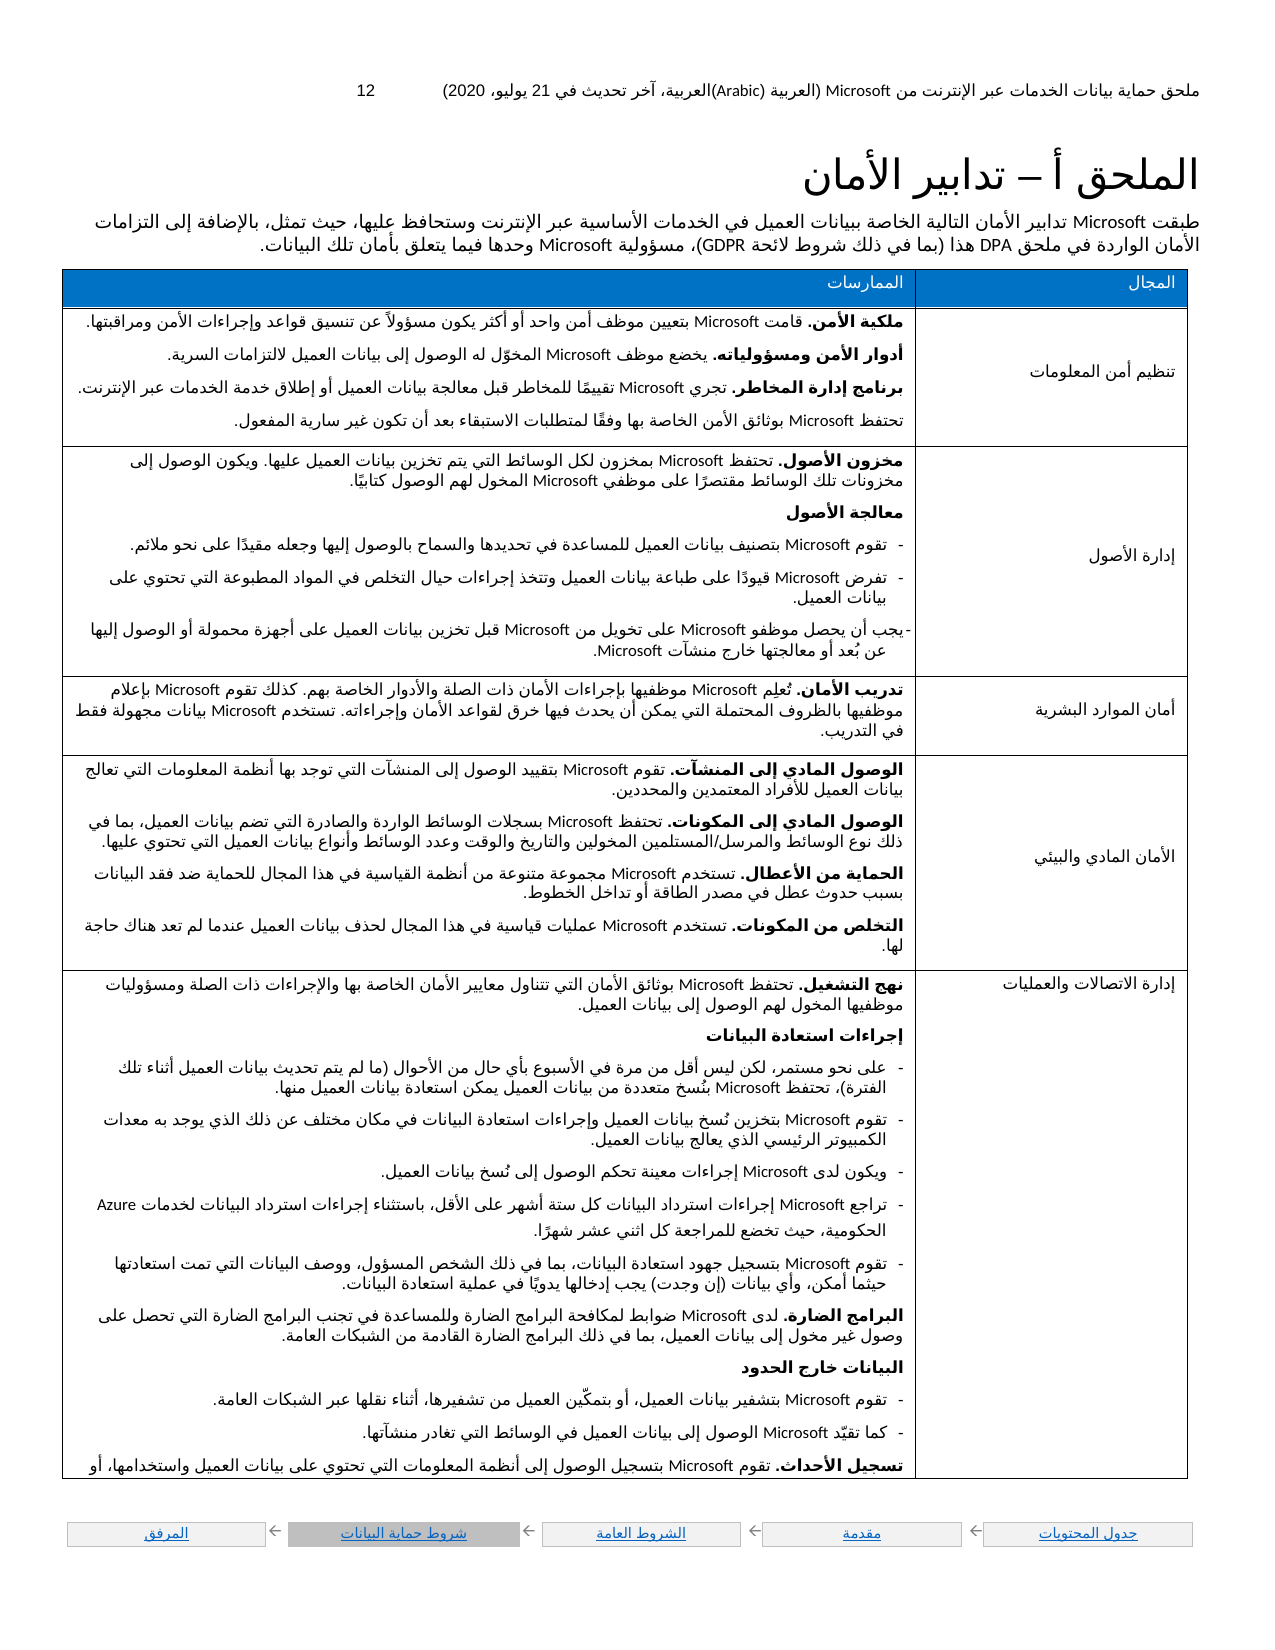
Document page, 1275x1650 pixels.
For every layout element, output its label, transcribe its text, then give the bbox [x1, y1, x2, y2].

list طبقت Microsoft تدابير الأمان التالية الخاصة ببيانات العميل في الخدمات الأساسية عبر الإنترنت وستحافظ عليها، حيث تمثل، بالإضافة إلى التزامات الأمان الواردة في ملحق DPA هذا (بما في ذلك شروط لائحة GDPR)، مسؤولية Microsoft وحدها فيما يتعلق بأمان تلك البيانات. [75, 210, 1200, 256]
table_header الممارسات [63, 270, 915, 307]
table_cell الأمان المادي والبيئي [916, 756, 1187, 970]
table_cell تنظيم أمن المعلومات [916, 309, 1187, 446]
table_cell إدارة الأصول [916, 447, 1187, 676]
table_cell أمان الموارد البشرية [916, 677, 1187, 755]
table_header المجال [916, 270, 1187, 307]
table_cell إدارة الاتصالات والعمليات [916, 971, 1187, 1478]
table_cell ملكية الأمن. قامت Microsoft بتعيين موظف أمن واحد أو أكثر يكون مسؤولاً عن تنسيق قواعد وإجراءات الأمن ومراقبتها. أدوار الأمن ومسؤولياته. يخضع موظف Microsoft المخوّل له الوصول إلى بيانات العميل لالتزامات السرية. برنامج إدارة المخاطر. تجري Microsoft تقييمًا للمخاطر قبل معالجة بيانات العميل أو إطلاق خدمة الخدمات عبر الإنترنت. تحتفظ Microsoft بوثائق الأمن الخاصة بها وفقًا لمتطلبات الاستبقاء بعد أن تكون غير سارية المفعول. [63, 309, 915, 446]
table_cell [63, 971, 915, 1478]
table_cell الوصول المادي إلى المنشآت. تقوم Microsoft بتقييد الوصول إلى المنشآت التي توجد بها أنظمة المعلومات التي تعالج بيانات العميل للأفراد المعتمدين والمحددين. الوصول المادي إلى المكونات. تحتفظ Microsoft بسجلات الوسائط الواردة والصادرة التي تضم بيانات العميل، بما في ذلك نوع الوسائط والمرسل/المستلمين المخولين والتاريخ والوقت وعدد الوسائط وأنواع بيانات العميل التي تحتوي عليها. الحماية من الأعطال. تستخدم Microsoft مجموعة متنوعة من أنظمة القياسية في هذا المجال للحماية ضد فقد البيانات بسبب حدوث عطل في مصدر الطاقة أو تداخل الخطوط. التخلص من المكونات. تستخدم Microsoft عمليات قياسية في هذا المجال لحذف بيانات العميل عندما لم تعد هناك حاجة لها. [63, 756, 915, 970]
table_cell مخزون الأصول. تحتفظ Microsoft بمخزون لكل الوسائط التي يتم تخزين بيانات العميل عليها. ويكون الوصول إلى مخزونات تلك الوسائط مقتصرًا على موظفي Microsoft المخول لهم الوصول كتابيًا. معالجة الأصول - تقوم Microsoft بتصنيف بيانات العميل للمساعدة في تحديدها والسماح بالوصول إليها وجعله مقيدًا على نحو ملائم. - تفرض Microsoft قيودًا على طباعة بيانات العميل وتتخذ إجراءات حيال التخلص في المواد المطبوعة التي تحتوي على بيانات العميل. يجب أن يحصل موظفو Microsoft على تخويل من Microsoft قبل تخزين بيانات العميل على أجهزة محمولة أو الوصول إليها عن بُعد أو معالجتها خارج منشآت Microsoft. [63, 447, 915, 676]
table_cell تدريب الأمان. تُعلِم Microsoft موظفيها بإجراءات الأمان ذات الصلة والأدوار الخاصة بهم. كذلك تقوم Microsoft بإعلام موظفيها بالظروف المحتملة التي يمكن أن يحدث فيها خرق لقواعد الأمان وإجراءاته. تستخدم Microsoft بيانات مجهولة فقط في التدريب. [63, 677, 915, 755]
subtitle الملحق أ – تدابير الأمان [75, 150, 1200, 198]
